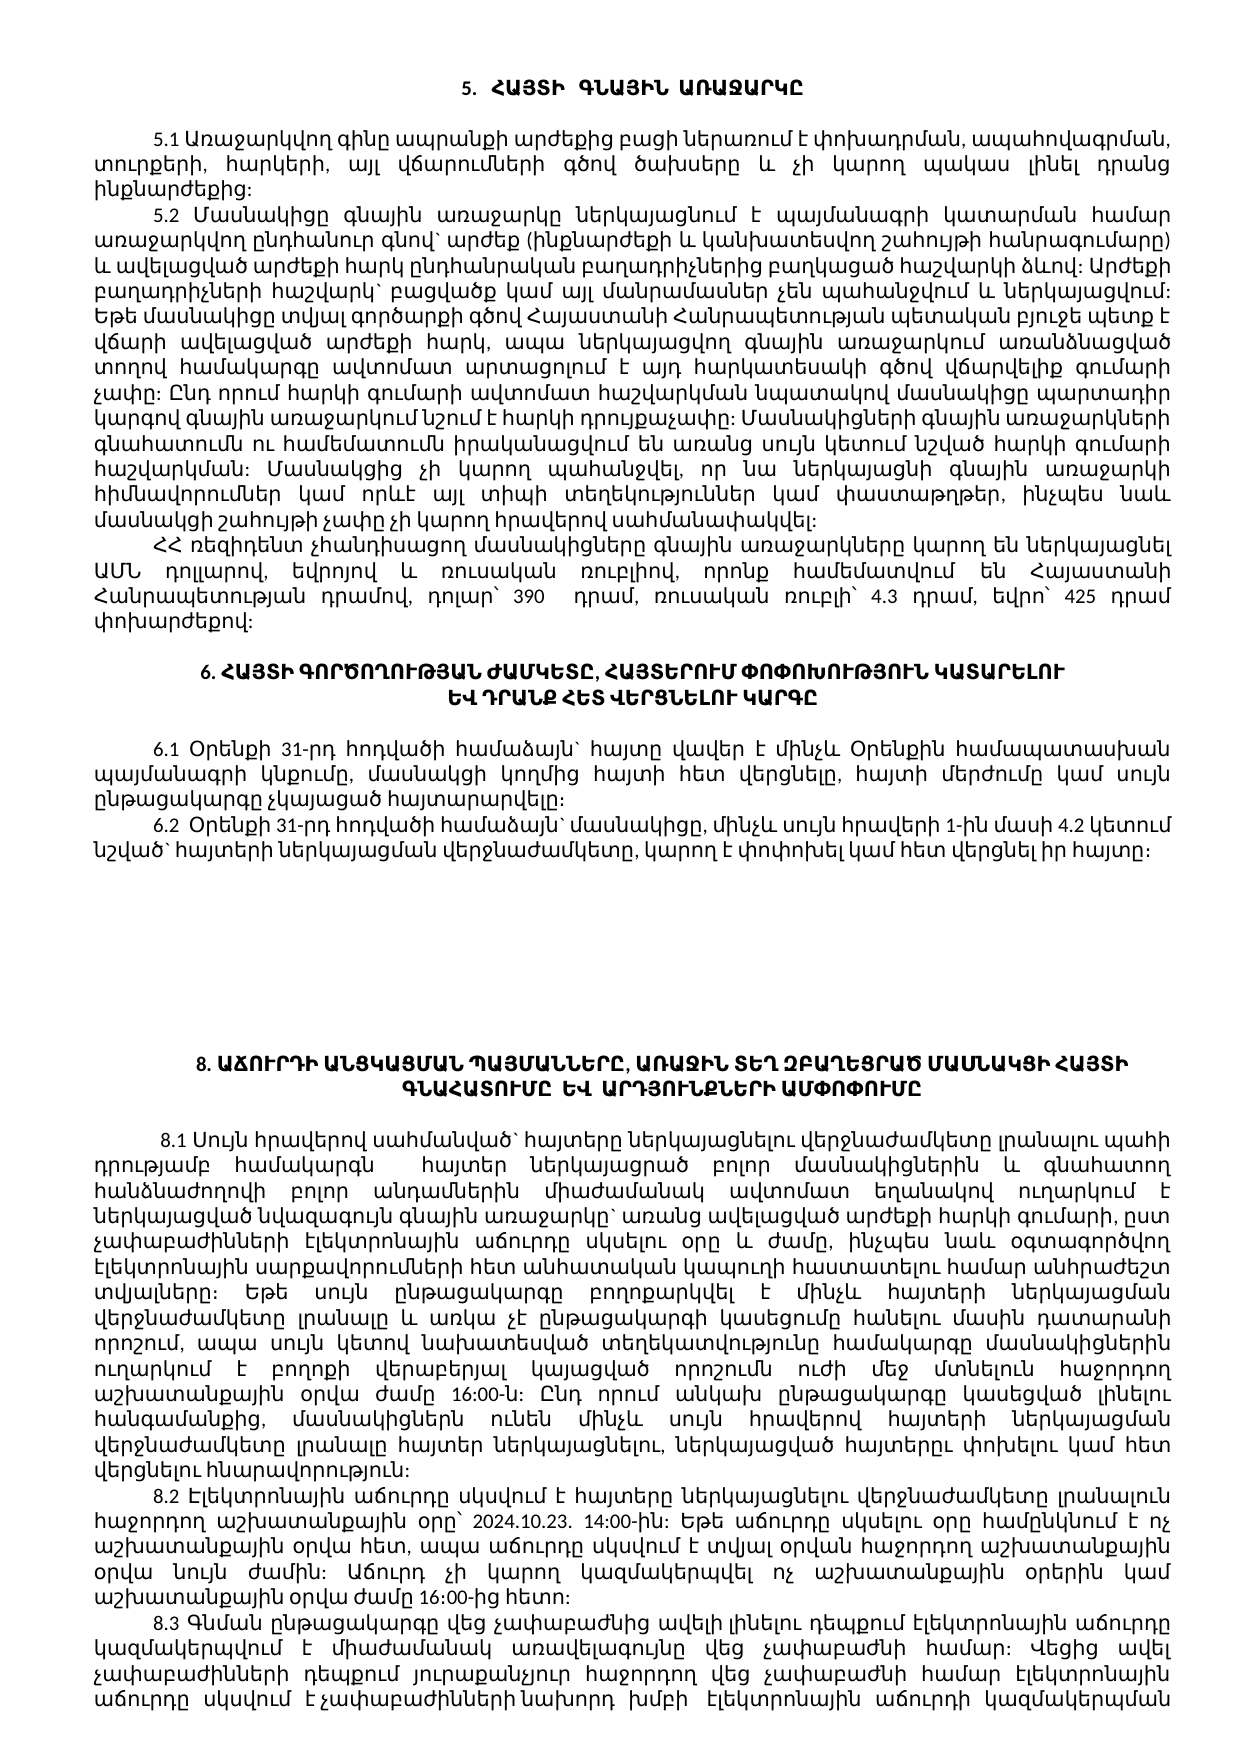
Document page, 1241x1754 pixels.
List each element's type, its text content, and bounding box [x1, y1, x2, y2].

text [94, 1610, 1171, 1712]
text 5.1 Առաջարկվող գինը ապրանքի արժեքից բացի ներառում է փոխադրման, ապահովագրման, տուրքերի, հարկերի, այլ վճարումների գծով ծախսերը և չի կարող պակաս լինել դրանց ինքնարժեքից: [94, 126, 1171, 202]
text 6. ՀԱՅՏԻ ԳՈՐԾՈՂՈՒԹՅԱՆ ԺԱՄԿԵՏԸ, ՀԱՅՏԵՐՈՒՄ ՓՈՓՈԽՈՒԹՅՈՒՆ ԿԱՏԱՐԵԼՈՒ [94, 659, 1171, 685]
text 6.1 Օրենքի 31-րդ հոդվածի համաձայն` հայտը վավեր է մինչև Օրենքին համապատասխան պայմանագրի կնքումը, մասնակցի կողմից հայտի հետ վերցնելը, հայտի մերժումը կամ սույն ընթացակարգը չկայացած հայտարարվելը։ [94, 736, 1171, 812]
text 8.1 Սույն հրավերով սահմանված` հայտերը ներկայացնելու վերջնաժամկետը լրանալու պահի դրությամբ համակարգն հայտեր ներկայացրած բոլոր մասնակիցներին և գնահատող հանձնաժողովի բոլոր անդամներին միաժամանակ ավտոմատ եղանակով ուղարկում է ներկայացված նվազագույն գնային առաջարկը` առանց ավելացված արժեքի հարկի գումարի, ըստ չափաբաժինների էլեկտրոնային աճուրդը սկսելու օրը և ժամը, ինչպես նաև օգտագործվող էլեկտրոնային սարքավորումների հետ անհատական կապուղի հաստատելու համար անհրաժեշտ տվյալները։ Եթե սույն ընթացակարգը բողոքարկվել է մինչև հայտերի ներկայացման վերջնաժամկետը լրանալը և առկա չէ ընթացակարգի կասեցումը հանելու մասին դատարանի որոշում, ապա սույն կետով նախատեսված տեղեկատվությունը համակարգը մասնակիցներին ուղարկում է բողոքի վերաբերյալ կայացված որոշումն ուժի մեջ մտնելուն հաջորդող աշխատանքային օրվա ժամը 16:00-ն: Ընդ որում անկախ ընթացակարգը կասեցված լինելու հանգամանքից, մասնակիցներն ունեն մինչև սույն հրավերով հայտերի ներկայացման վերջնաժամկետը լրանալը հայտեր ներկայացնելու, ներկայացված հայտերըւ փոխելու կամ հետ վերցնելու հնարավորություն: [94, 1127, 1171, 1483]
text 8. ԱՃՈՒՐԴԻ ԱՆՑԿԱՑՄԱՆ ՊԱՅՄԱՆՆԵՐԸ, ԱՌԱՋԻՆ ՏԵՂ ԶԲԱՂԵՑՐԱԾ ՄԱՍՆԱԿՑԻ ՀԱՅՏԻ [94, 1051, 1171, 1076]
text ԳՆԱՀԱՏՈՒՄԸ ԵՎ ԱՐԴՅՈՒՆՔՆԵՐԻ ԱՄՓՈՓՈՒՄԸ [94, 1076, 1171, 1102]
text 5.2 Մասնակիցը գնային առաջարկը ներկայացնում է պայմանագրի կատարման համար առաջարկվող ընդհանուր գնով` արժեք (ինքնարժեքի և կանխատեսվող շահույթի հանրագումարը) և ավելացված արժեքի հարկ ընդհանրական բաղադրիչներից բաղկացած հաշվարկի ձևով: Արժեքի բաղադրիչների հաշվարկ` բացվածք կամ այլ մանրամասներ չեն պահանջվում և ներկայացվում: Եթե մասնակիցը տվյալ գործարքի գծով Հայաստանի Հանրապետության պետական բյուջե պետք է վճարի ավելացված արժեքի հարկ, ապա ներկայացվող գնային առաջարկում առանձնացված տողով համակարգը ավտոմատ արտացոլում է այդ հարկատեսակի գծով վճարվելիք գումարի չափը: Ընդ որում հարկի գումարի ավտոմատ հաշվարկման նպատակով մասնակիցը պարտադիր կարգով գնային առաջարկում նշում է հարկի դրույքաչափը: Մասնակիցների գնային առաջարկների գնահատումն ու համեմատումն իրականացվում են առանց սույն կետում նշված հարկի գումարի հաշվարկման: Մասնակցից չի կարող պահանջվել, որ նա ներկայացնի գնային առաջարկի հիմնավորումներ կամ որևէ այլ տիպի տեղեկություններ կամ փաստաթղթեր, ինչպես նաև մասնակցի շահույթի չափը չի կարող հրավերով սահմանափակվել: [94, 202, 1171, 532]
text ՀՀ ռեզիդենտ չհանդիսացող մասնակիցները գնային առաջարկները կարող են ներկայացնել ԱՄՆ դոլլարով, եվրոյով և ռուսական ռուբլիով, որոնք համեմատվում են Հայաստանի Հանրապետության դրամով, դոլար՝ 390 դրամ, ռուսական ռուբլի՝ 4.3 դրամ, եվրո՝ 425 դրամ փոխարժեքով: [94, 532, 1171, 634]
text ԵՎ ԴՐԱՆՔ ՀԵՏ ՎԵՐՑՆԵԼՈՒ ԿԱՐԳԸ [94, 685, 1171, 710]
text 5. ՀԱՅՏԻ ԳՆԱՅԻՆ ԱՌԱՋԱՐԿԸ [94, 75, 1171, 100]
text 6.2 Օրենքի 31-րդ հոդվածի համաձայն` մասնակիցը, մինչև սույն հրավերի 1-ին մասի 4.2 կետում նշված` հայտերի ներկայացման վերջնաժամկետը, կարող է փոփոխել կամ հետ վերցնել իր հայտը։ [94, 812, 1171, 863]
text 8.2 Էլեկտրոնային աճուրդը սկսվում է հայտերը ներկայացնելու վերջնաժամկետը լրանալուն հաջորդող աշխատանքային օրը՝ 2024.10.23. 14:00 -ին: Եթե աճուրդը սկսելու օրը համընկնում է ոչ աշխատանքային օրվա հետ, ապա աճուրդը սկսվում է տվյալ օրվան հաջորդող աշխատանքային օրվա նույն ժամին: Աճուրդ չի կարող կազմակերպվել ոչ աշխատանքային օրերին կամ աշխատանքային օրվա ժամը 16։00-ից հետո: [94, 1483, 1171, 1610]
